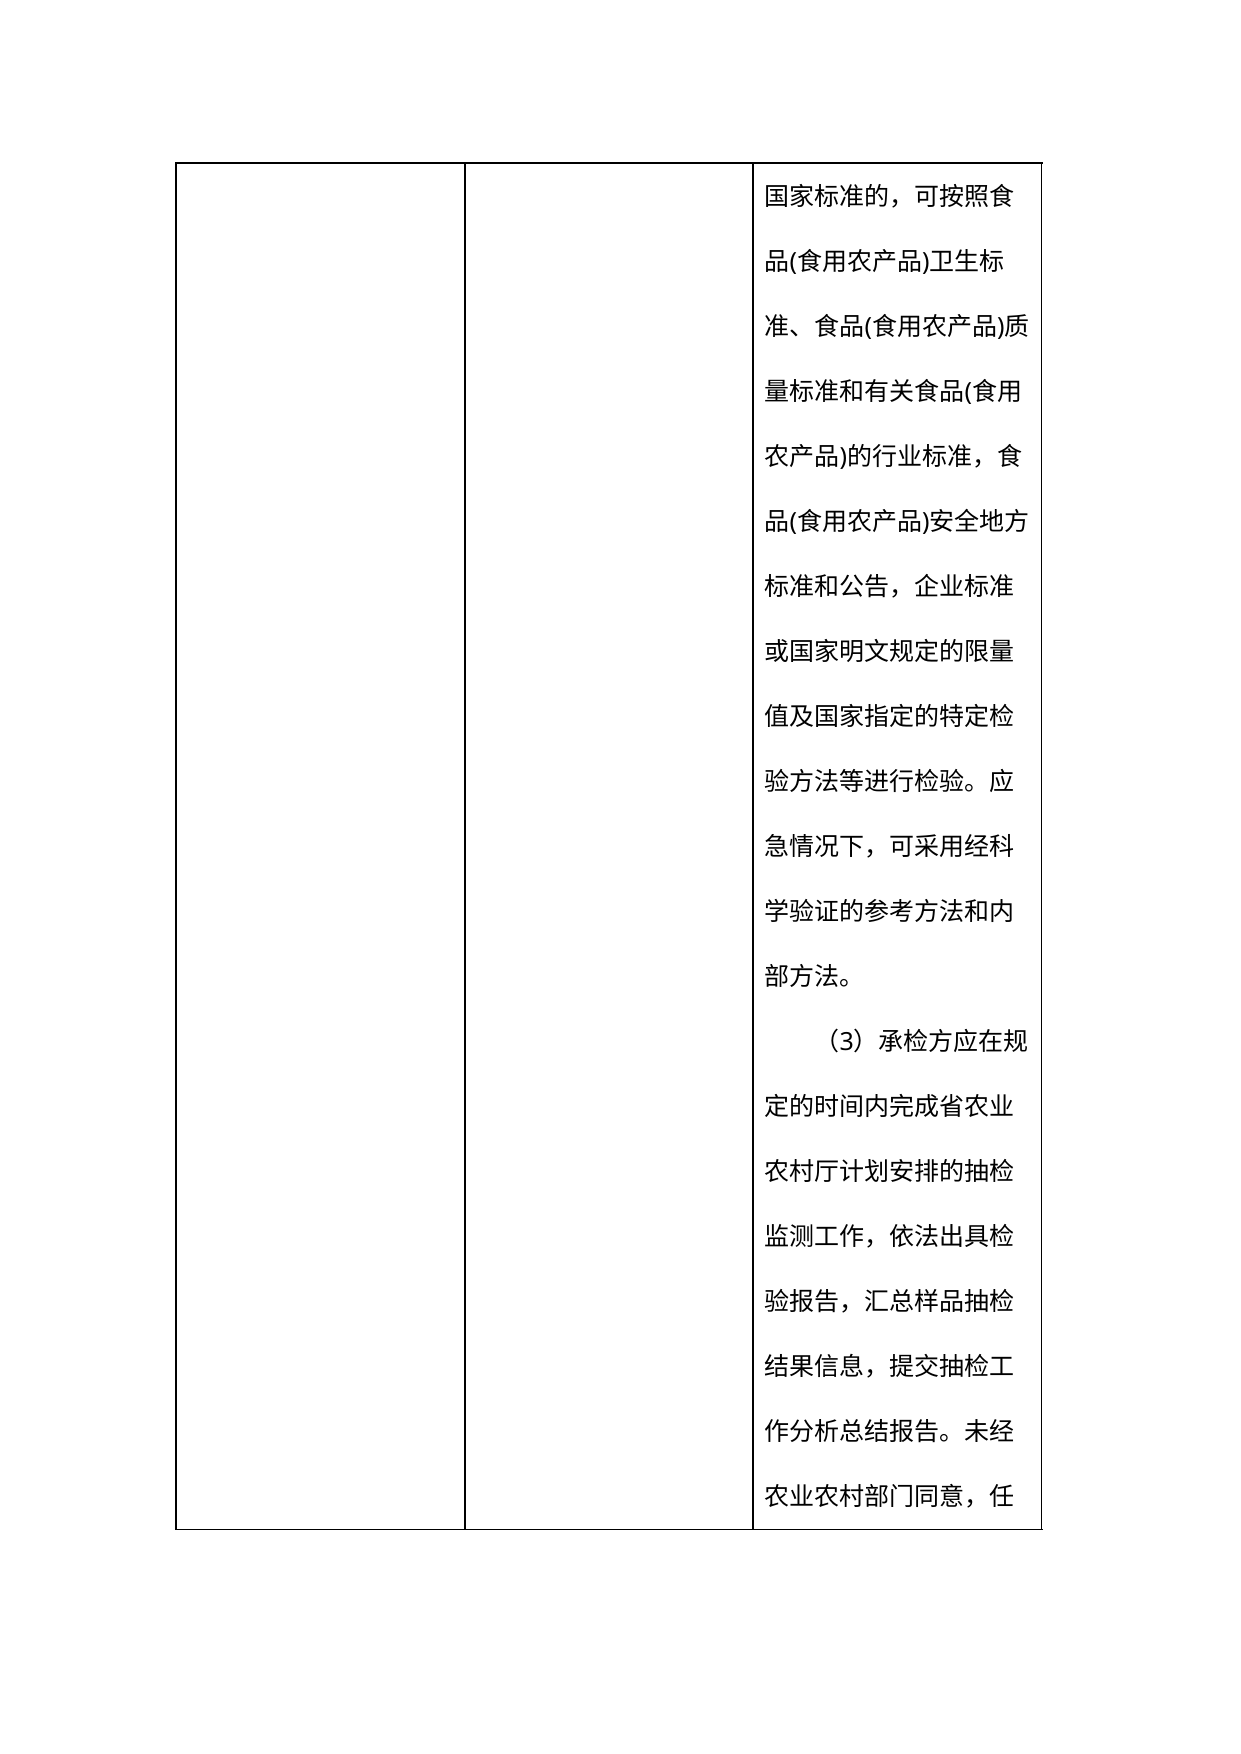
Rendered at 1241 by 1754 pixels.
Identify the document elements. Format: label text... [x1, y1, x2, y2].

table_cell 1 [177, 164, 464, 1528]
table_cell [754, 164, 1041, 1528]
table_cell ★ [466, 164, 752, 1528]
